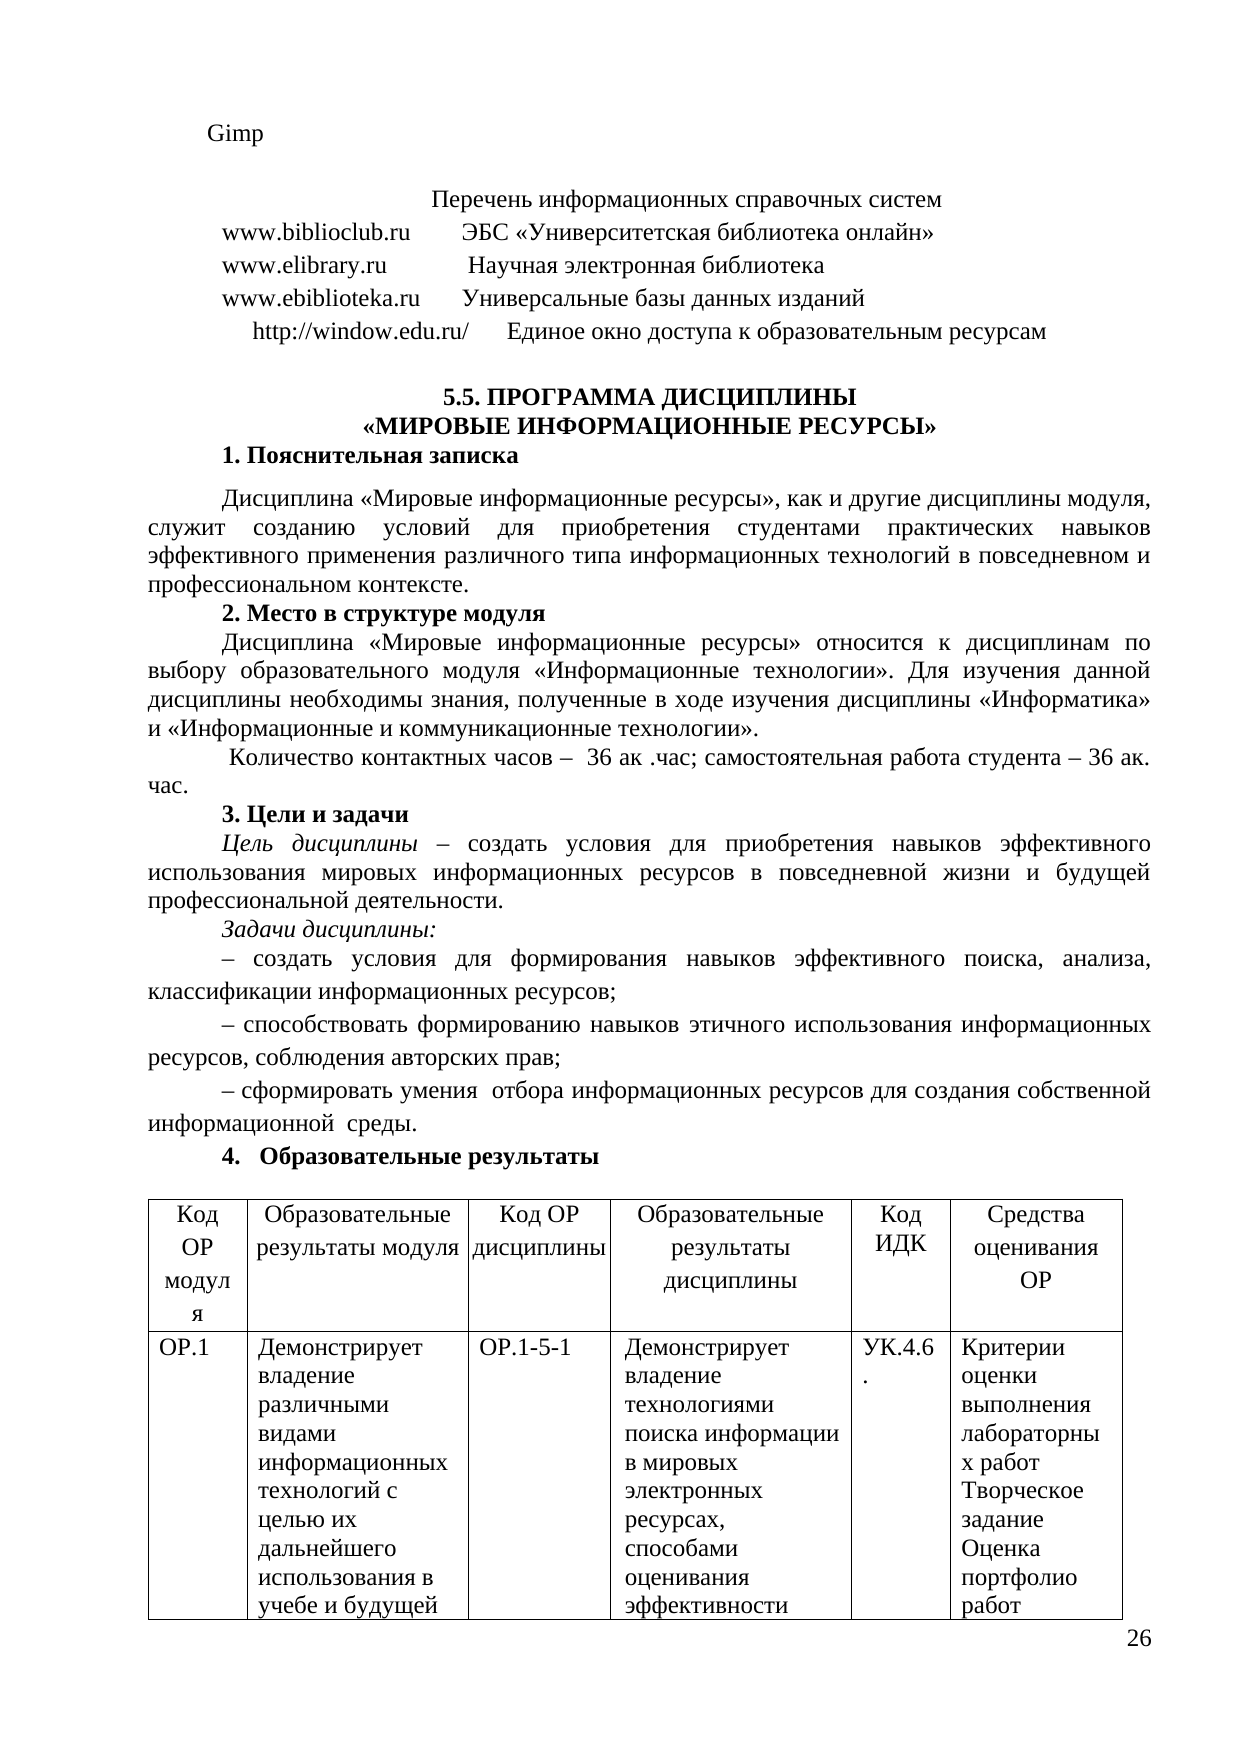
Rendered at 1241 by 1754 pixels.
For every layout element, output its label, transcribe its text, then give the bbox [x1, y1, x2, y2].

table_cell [951, 1332, 1122, 1619]
list Образовательные результаты [222, 1141, 1152, 1170]
table_header Средства оценивания ОР [951, 1200, 1122, 1331]
text Дисциплина «Мировые информационные ресурсы», как и другие дисциплины модуля, служит созданию условий для приобретения студентами практических навыков эффективного применения различного типа информационных технологий в повседневном и профессиональном контексте. [148, 483, 1152, 598]
text Дисциплина «Мировые информационные ресурсы» относится к дисциплинам по выбору образовательного модуля «Информационные технологии». Для изучения данной дисциплины необходимы знания, полученные в ходе изучения дисциплины «Информатика» и «Информационные и коммуникационные технологии». [148, 627, 1152, 742]
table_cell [611, 1332, 851, 1619]
text – создать условия для формирования навыков эффективного поиска, анализа, классификации информационных ресурсов; [148, 943, 1152, 1005]
table_cell ОР.1 [149, 1332, 247, 1619]
text 2. Место в структуре модуля [148, 598, 1152, 627]
text – сформировать умения отбора информационных ресурсов для создания собственной информационной среды. [148, 1075, 1152, 1137]
text http://window.edu.ru/ Единое окно доступа к образовательным ресурсам [148, 316, 1152, 345]
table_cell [248, 1332, 468, 1619]
text www.biblioclub.ru ЭБС «Университетская библиотека онлайн» [148, 217, 1152, 246]
table_cell УК.4.6. [852, 1332, 950, 1619]
table_header Код ИДК [852, 1200, 950, 1331]
text – способствовать формированию навыков этичного использования информационных ресурсов, соблюдения авторских прав; [148, 1009, 1152, 1071]
table_header Образовательные результаты модуля [248, 1200, 468, 1331]
table_header Код ОР дисциплины [469, 1200, 610, 1331]
text Задачи дисциплины: [148, 914, 1152, 943]
table_header Код ОР модуля [149, 1200, 247, 1331]
text www.elibrary.ru Научная электронная библиотека [148, 250, 1152, 279]
text Перечень информационных справочных систем [148, 184, 1152, 213]
text www.ebiblioteka.ru Универсальные базы данных изданий [148, 283, 1152, 312]
text 3. Цели и задачи [148, 799, 1152, 828]
text 1. Пояснительная записка [148, 440, 1152, 468]
table_header Образовательные результаты дисциплины [611, 1200, 851, 1331]
text Количество контактных часов – 36 ак .час; самостоятельная работа студента – 36 ак. час. [148, 742, 1152, 799]
text Цель дисциплины – создать условия для приобретения навыков эффективного использования мировых информационных ресурсов в повседневной жизни и будущей профессиональной деятельности. [148, 828, 1152, 914]
text 5.5. ПРОГРАММА ДИСЦИПЛИНЫ «МИРОВЫЕ ИНФОРМАЦИОННЫЕ РЕСУРСЫ» [148, 382, 1152, 440]
table_cell ОР.1-5-1 [469, 1332, 610, 1619]
text Gimp [207, 118, 1152, 147]
